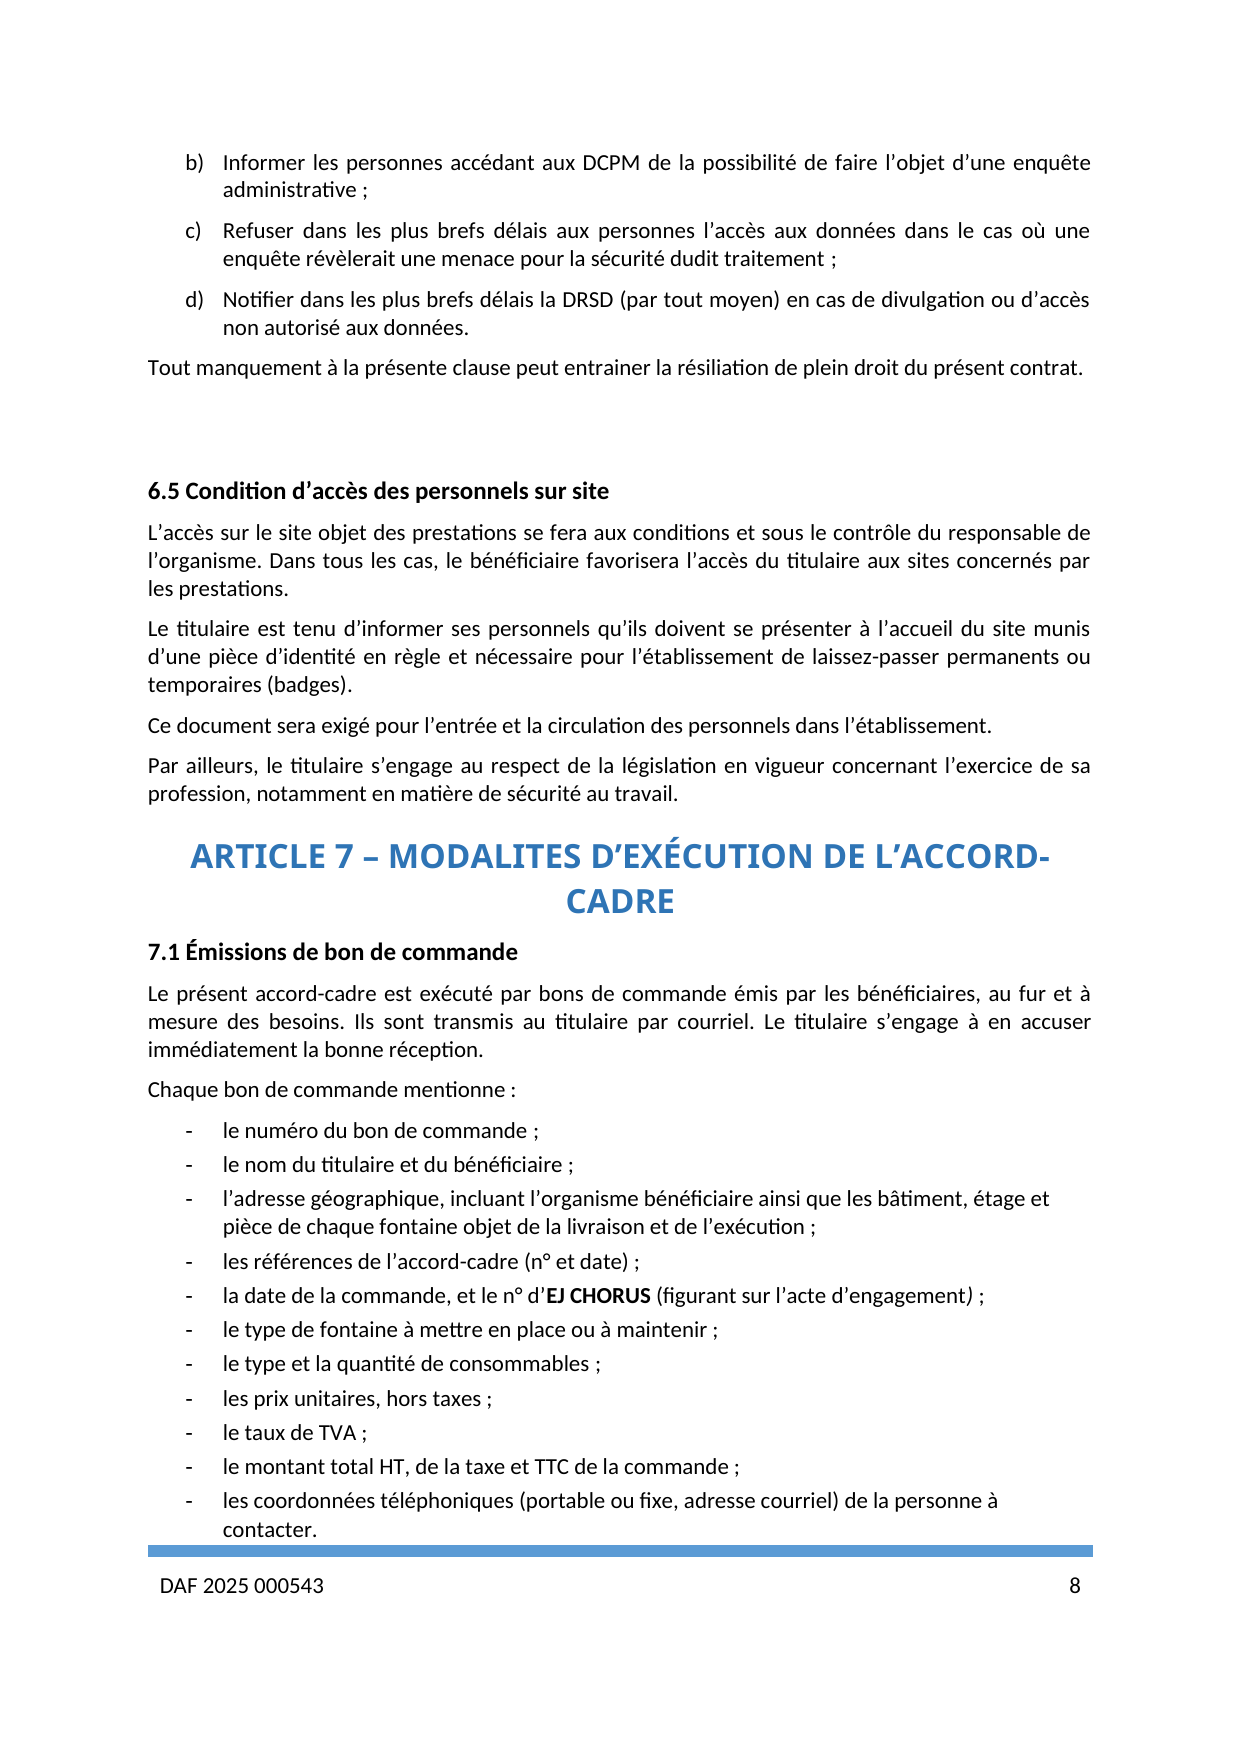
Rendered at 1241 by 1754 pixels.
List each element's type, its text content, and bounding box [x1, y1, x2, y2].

list le montant total HT, de la taxe et TTC de la commande ; [185, 1452, 1093, 1480]
list le taux de TVA ; [185, 1418, 1093, 1446]
list le type et la quantité de consommables ; [185, 1349, 1093, 1378]
subtitle 6.5 Condition d’accès des personnels sur site [148, 475, 1093, 505]
text Le titulaire est tenu d’informer ses personnels qu’ils doivent se présenter à l’accueil du site munis d’une pièce d’identité en règle et nécessaire pour l’établissement de laissez-passer permanents ou temporaires (badges). [148, 614, 1093, 698]
subtitle ARTICLE 7 – MODALITES D’EXÉCUTION DE L’ACCORD-CADRE [148, 832, 1093, 923]
list l’adresse géographique, incluant l’organisme bénéficiaire ainsi que les bâtiment, étage et pièce de chaque fontaine objet de la livraison et de l’exécution ; [185, 1184, 1093, 1241]
text Tout manquement à la présente clause peut entrainer la résiliation de plein droit du présent contrat. [148, 353, 1093, 381]
list les prix unitaires, hors taxes ; [185, 1384, 1093, 1412]
list Notifier dans les plus brefs délais la DRSD (par tout moyen) en cas de divulgation ou d’accès non autorisé aux données. [185, 285, 1093, 341]
subtitle 7.1 Émissions de bon de commande [148, 936, 1093, 966]
list le numéro du bon de commande ; [185, 1116, 1093, 1144]
text Ce document sera exigé pour l’entrée et la circulation des personnels dans l’établissement. [148, 711, 1093, 739]
list Refuser dans les plus brefs délais aux personnes l’accès aux données dans le cas où une enquête révèlerait une menace pour la sécurité dudit traitement ; [185, 216, 1093, 272]
list le nom du titulaire et du bénéficiaire ; [185, 1150, 1093, 1178]
list le type de fontaine à mettre en place ou à maintenir ; [185, 1315, 1093, 1343]
text Chaque bon de commande mentionne : [148, 1075, 1093, 1103]
list les références de l’accord-cadre (n° et date) ; [185, 1247, 1093, 1275]
text Le présent accord-cadre est exécuté par bons de commande émis par les bénéficiaires, au fur et à mesure des besoins. Ils sont transmis au titulaire par courriel. Le titulaire s’engage à en accuser immédiatement la bonne réception. [148, 979, 1093, 1063]
list la date de la commande, et le n° d’EJ CHORUS (figurant sur l’acte d’engagement) ; [185, 1281, 1093, 1309]
list Informer les personnes accédant aux DCPM de la possibilité de faire l’objet d’une enquête administrative ; [185, 148, 1093, 204]
text L’accès sur le site objet des prestations se fera aux conditions et sous le contrôle du responsable de l’organisme. Dans tous les cas, le bénéficiaire favorisera l’accès du titulaire aux sites concernés par les prestations. [148, 518, 1093, 602]
text Par ailleurs, le titulaire s’engage au respect de la législation en vigueur concernant l’exercice de sa profession, notamment en matière de sécurité au travail. [148, 751, 1093, 807]
list les coordonnées téléphoniques (portable ou fixe, adresse courriel) de la personne à contacter. [185, 1487, 1093, 1543]
